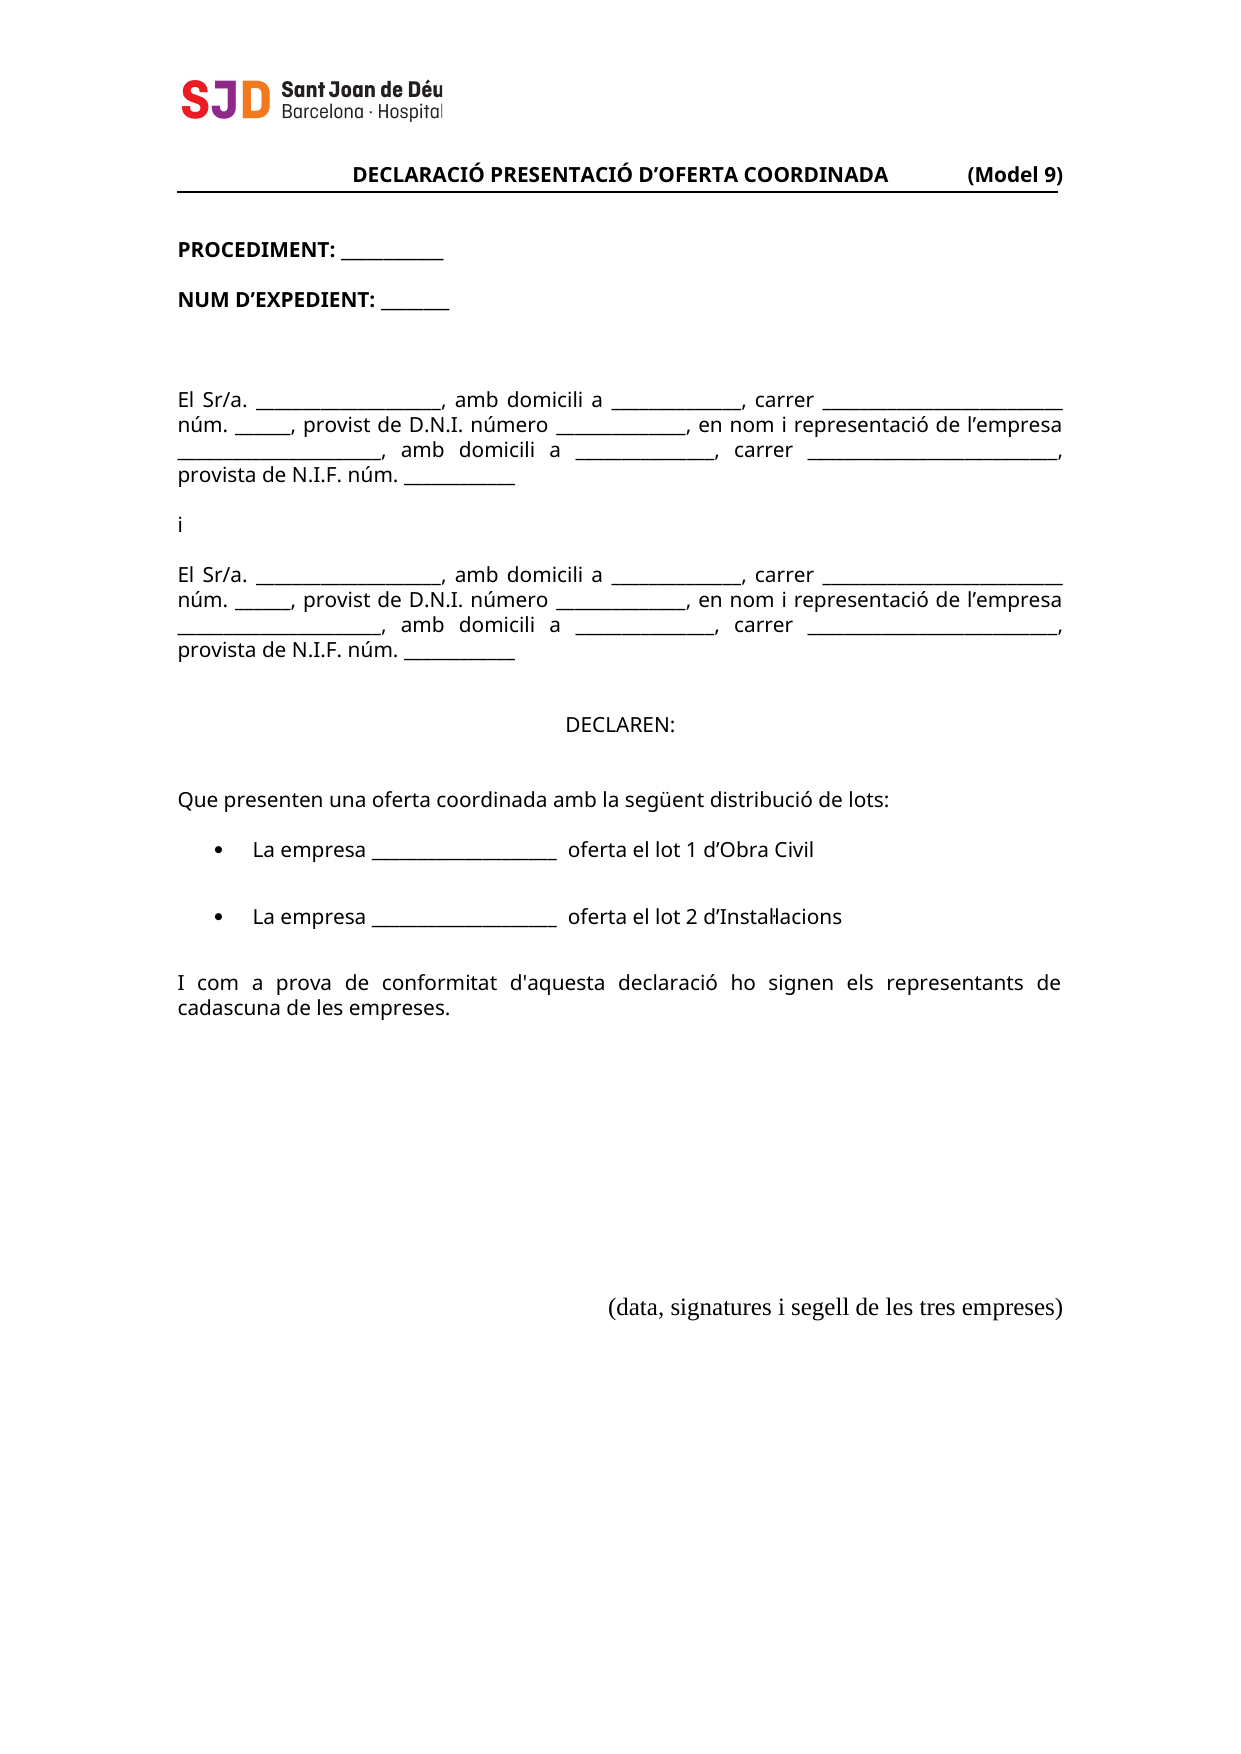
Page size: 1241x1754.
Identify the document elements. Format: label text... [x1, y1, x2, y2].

subtitle DECLARACIÓ PRESENTACIÓ D’OFERTA COORDINADA (Model 9) [170, 162, 1063, 187]
picture [177, 73, 443, 122]
list La empresa oferta el lot 1 d’Obra Civil [215, 837, 1063, 862]
text i [177, 512, 1063, 537]
list La empresa oferta el lot 2 d’Instal·lacions [215, 904, 1063, 929]
text I com a prova de conformitat d'aquesta declaració ho signen els representants de cadascuna de les empreses. [177, 971, 1063, 1021]
text Que presenten una oferta coordinada amb la següent distribució de lots: [177, 787, 1063, 812]
text El Sr/a. , amb domicili a , carrer núm. , provist de D.N.I. número , en nom i representació de l’empresa , amb domicili a , carrer , provista de N.I.F. núm. [177, 387, 1063, 487]
text PROCEDIMENT: [177, 237, 1063, 262]
text El Sr/a. , amb domicili a , carrer núm. , provist de D.N.I. número , en nom i representació de l’empresa , amb domicili a , carrer , provista de N.I.F. núm. [177, 562, 1063, 662]
text DECLAREN: [177, 712, 1063, 737]
subtitle NUM D’EXPEDIENT: [177, 287, 1063, 312]
